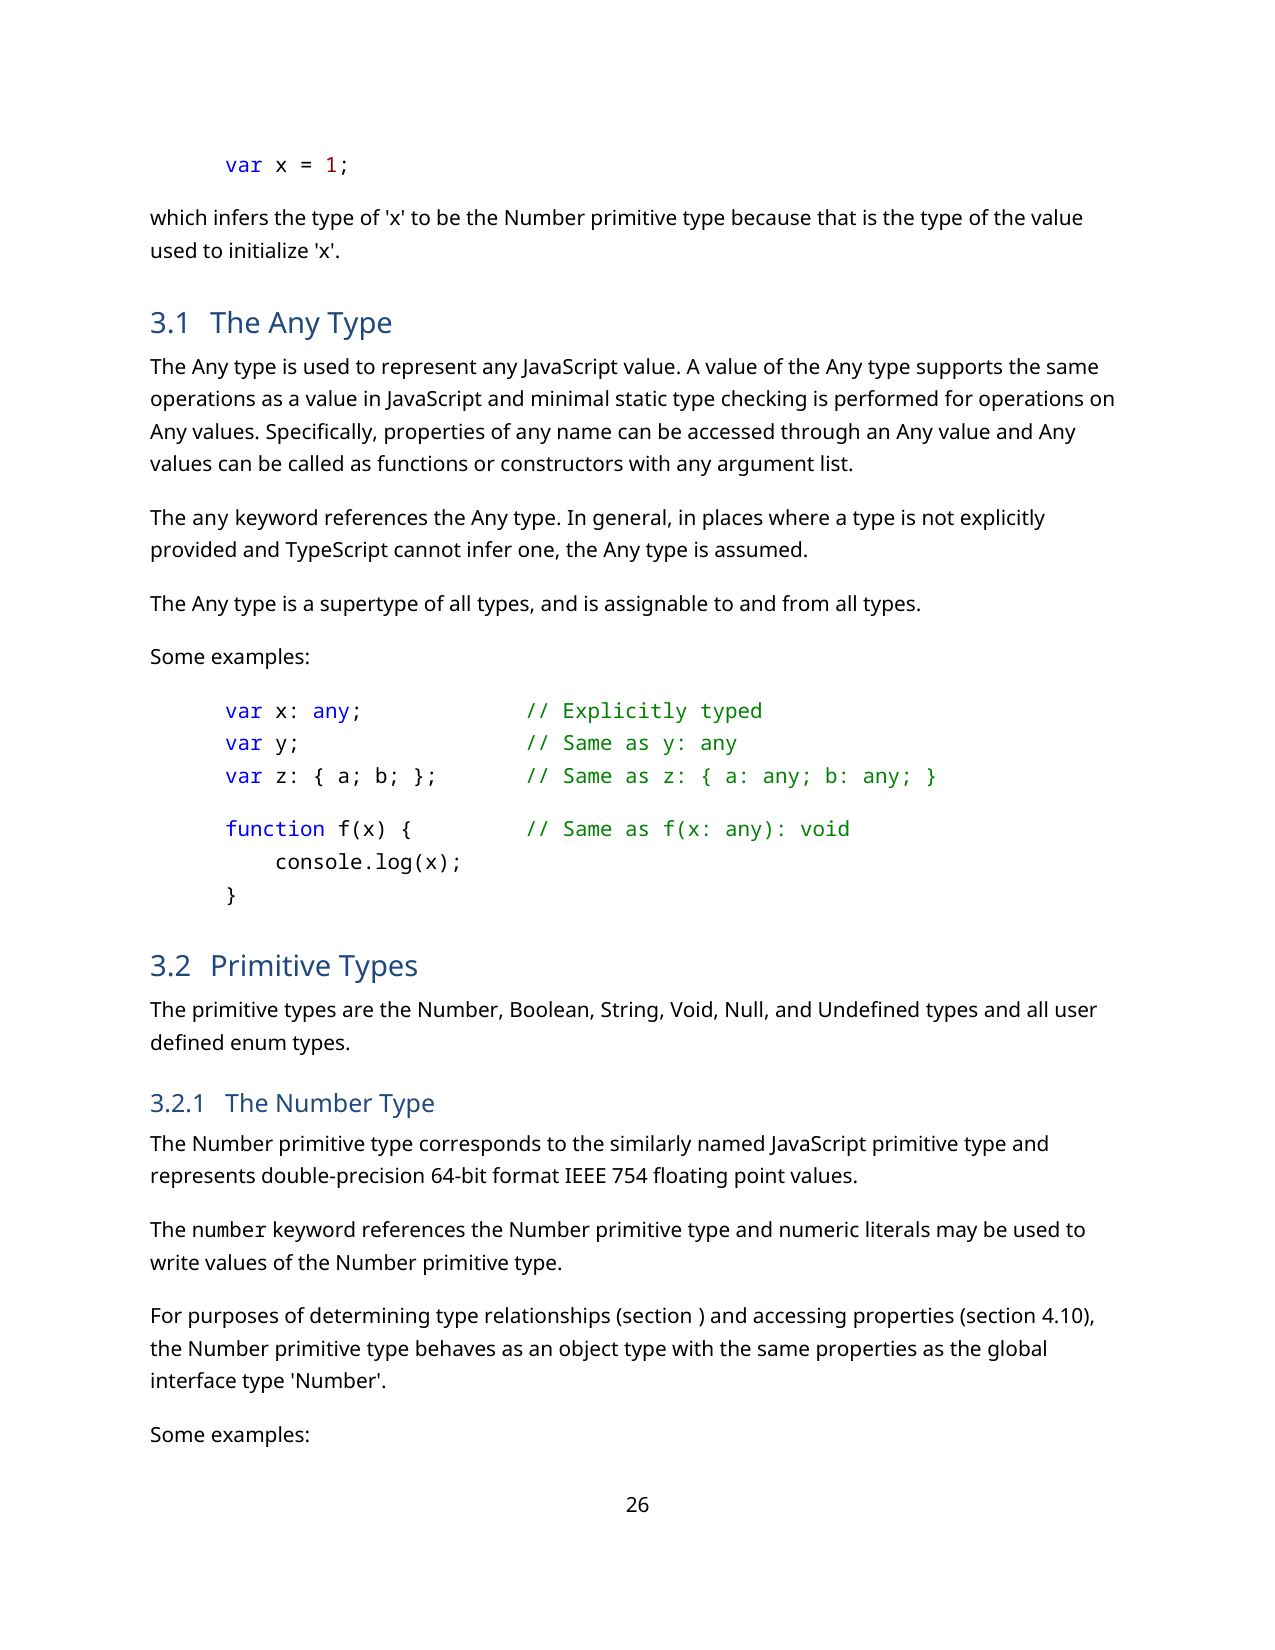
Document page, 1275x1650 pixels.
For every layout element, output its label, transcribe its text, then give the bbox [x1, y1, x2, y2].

text Some examples: [150, 1420, 1125, 1448]
text which infers the type of 'x' to be the Number primitive type because that is the type of the value used to initialize 'x'. [150, 203, 1125, 264]
text var x = 1; [262, 150, 325, 178]
text For purposes of determining type relationships (section ) and accessing properties (section 4.10), the Number primitive type behaves as an object type with the same properties as the global interface type 'Number'. [150, 1301, 1125, 1395]
text The number keyword references the Number primitive type and numeric literals may be used to write values of the Number primitive type. [150, 1215, 1125, 1276]
subtitle The Any Type [150, 302, 1125, 342]
text The primitive types are the Number, Boolean, String, Void, Null, and Undefined types and all user defined enum types. [150, 996, 1125, 1057]
subtitle The Number Type [150, 1086, 1125, 1120]
text var x: any; // Explicitly typed var y; // Same as y: any var z: { a; b; }; // Same as z: { a: any; b: any; } [225, 696, 1125, 789]
text Some examples: [150, 642, 1125, 671]
text var x = 1; [337, 150, 1125, 178]
text The Number primitive type corresponds to the similarly named JavaScript primitive type and represents double-precision 64-bit format IEEE 754 floating point values. [150, 1129, 1125, 1190]
text The any keyword references the Any type. In general, in places where a type is not explicitly provided and TypeScript cannot infer one, the Any type is assumed. [150, 503, 1125, 564]
text function f(x) { // Same as f(x: any): void console.log(x); } [225, 814, 1125, 908]
text The Any type is a supertype of all types, and is assignable to and from all types. [150, 589, 1125, 617]
subtitle Primitive Types [150, 946, 1125, 985]
text The Any type is used to represent any JavaScript value. A value of the Any type supports the same operations as a value in JavaScript and minimal static type checking is performed for operations on Any values. Specifically, properties of any name can be accessed through an Any value and Any values can be called as functions or constructors with any argument list. [150, 352, 1125, 478]
